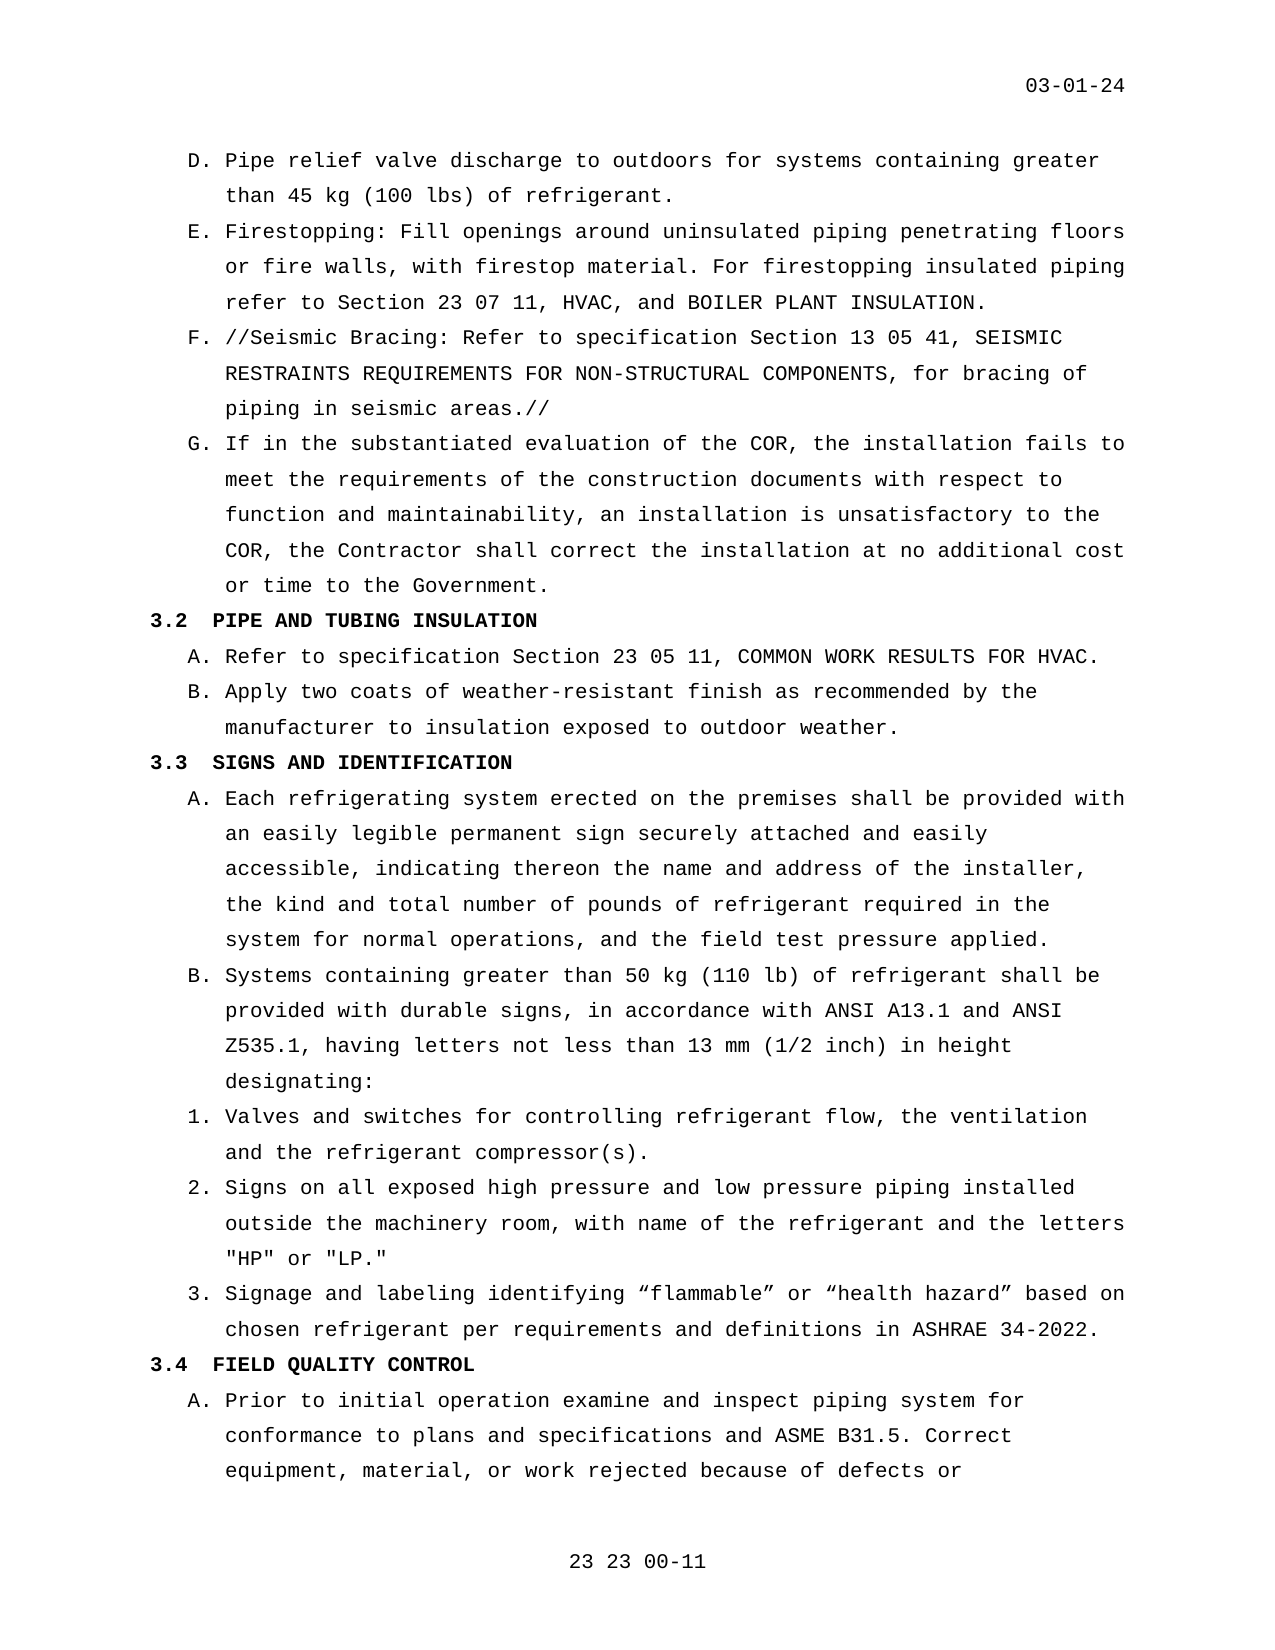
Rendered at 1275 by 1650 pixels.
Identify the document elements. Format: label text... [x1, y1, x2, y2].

text Refer to specification Section 23 05 11, COMMON WORK RESULTS FOR HVAC. [187, 646, 1125, 669]
text Apply two coats of weather-resistant finish as recommended by the manufacturer to insulation exposed to outdoor weather. [187, 681, 1125, 740]
text Systems containing greater than 50 kg (110 lb) of refrigerant shall be provided with durable signs, in accordance with ANSI A13.1 and ANSI Z535.1, having letters not less than 13 mm (1/2 inch) in height designating: [187, 964, 1125, 1094]
text Valves and switches for controlling refrigerant flow, the ventilation and the refrigerant compressor(s). [187, 1106, 1125, 1165]
text Signs on all exposed high pressure and low pressure piping installed outside the machinery room, with name of the refrigerant and the letters "HP" or "LP." [187, 1177, 1125, 1272]
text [187, 1389, 1125, 1484]
text //Seismic Bracing: Refer to specification Section 13 05 41, SEISMIC RESTRAINTS REQUIREMENTS FOR NON-STRUCTURAL COMPONENTS, for bracing of piping in seismic areas.// [187, 327, 1125, 422]
text Signage and labeling identifying “flammable” or “health hazard” based on chosen refrigerant per requirements and definitions in ASHRAE 34-2022. [187, 1283, 1125, 1342]
text Pipe relief valve discharge to outdoors for systems containing greater than 45 kg (100 lbs) of refrigerant. [187, 150, 1125, 209]
text PIPE AND TUBING INSULATION [150, 610, 1125, 634]
text Firestopping: Fill openings around uninsulated piping penetrating floors or fire walls, with firestop material. For firestopping insulated piping refer to Section 23 07 11, HVAC, and BOILER PLANT INSULATION. [187, 221, 1125, 315]
text Each refrigerating system erected on the premises shall be provided with an easily legible permanent sign securely attached and easily accessible, indicating thereon the name and address of the installer, the kind and total number of pounds of refrigerant required in the system for normal operations, and the field test pressure applied. [187, 787, 1125, 953]
text FIELD QUALITY CONTROL [150, 1354, 1125, 1378]
text SIGNS AND IDENTIFICATION [150, 752, 1125, 776]
text If in the substantiated evaluation of the COR, the installation fails to meet the requirements of the construction documents with respect to function and maintainability, an installation is unsatisfactory to the COR, the Contractor shall correct the installation at no additional cost or time to the Government. [187, 433, 1125, 599]
